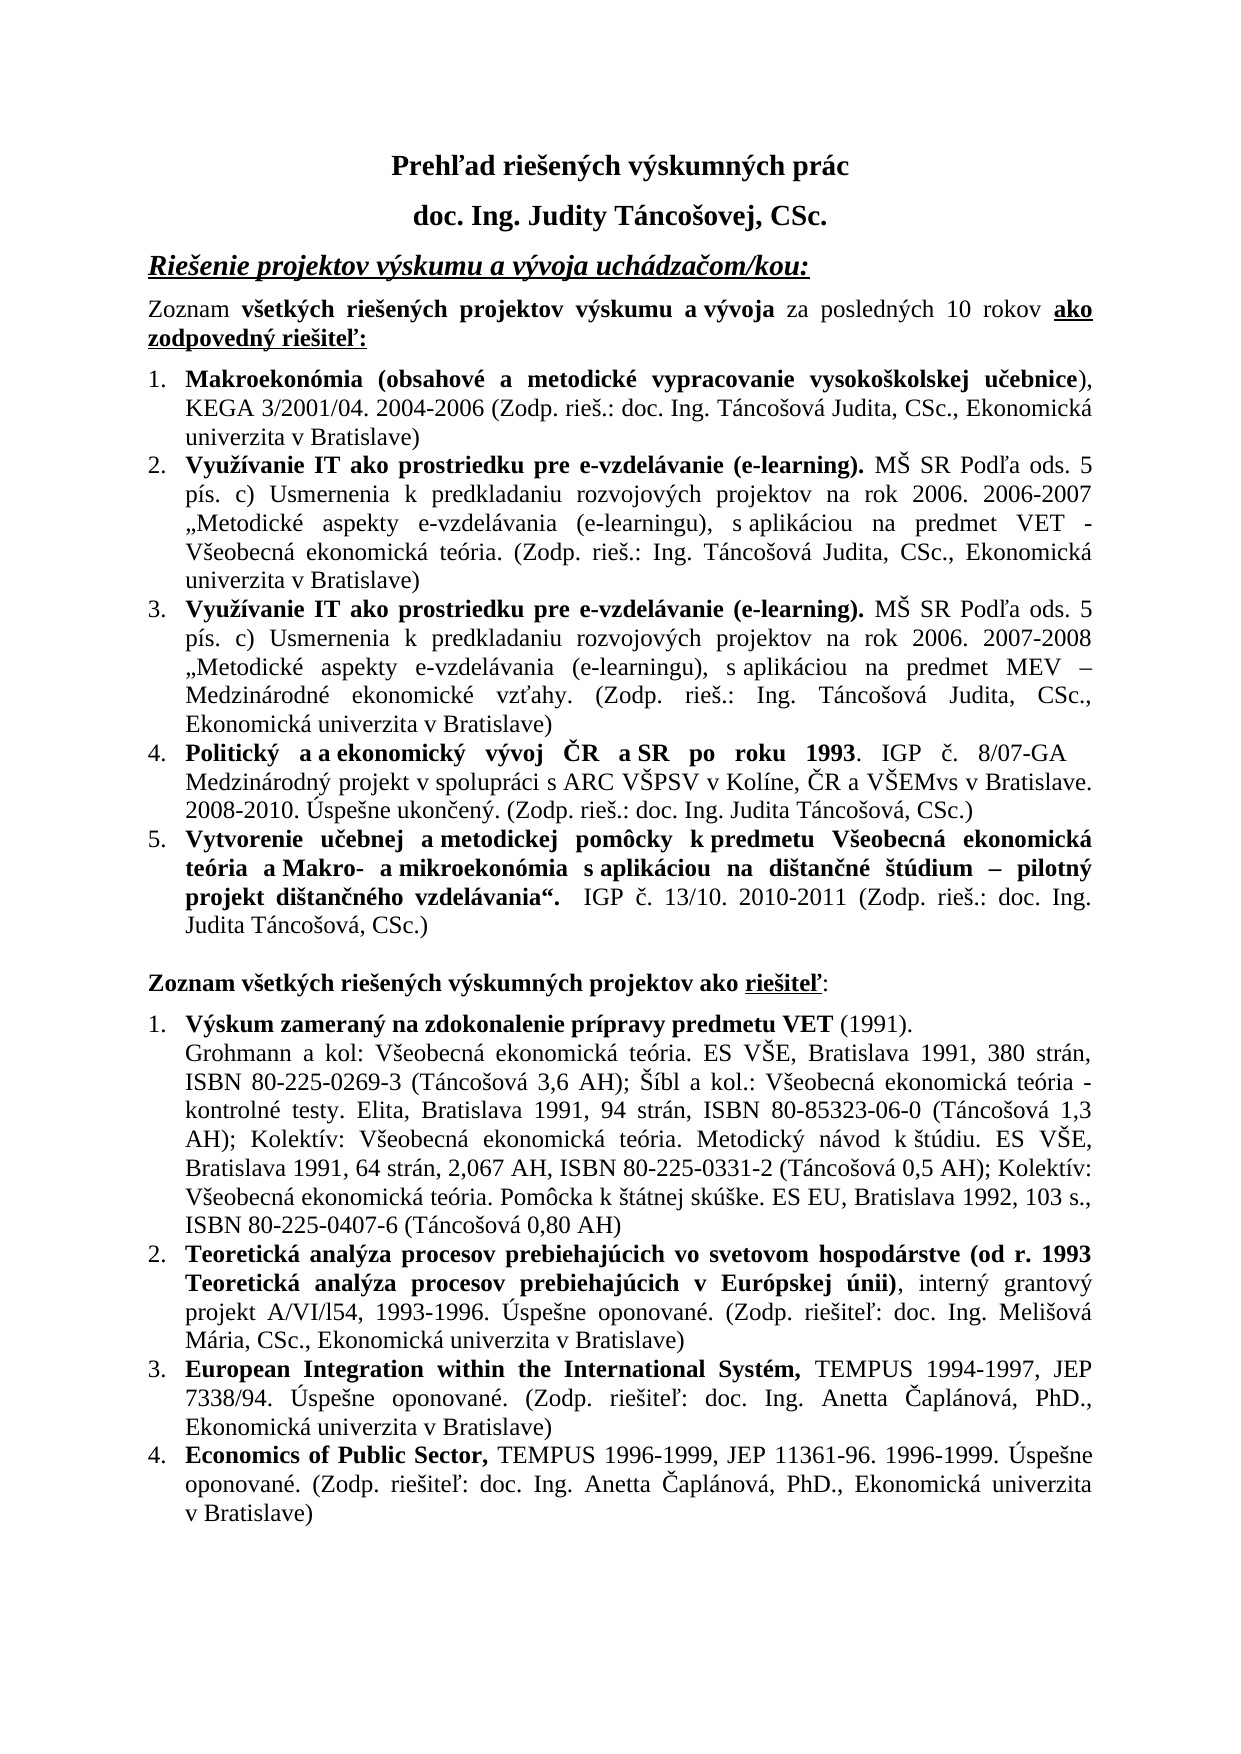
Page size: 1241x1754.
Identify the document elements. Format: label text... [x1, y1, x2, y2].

text Prehľad riešených výskumných prác [148, 148, 1093, 181]
list Vytvorenie učebnej a metodickej pomôcky k predmetu Všeobecná ekonomická teória a Makro- a mikroekonómia s aplikáciou na dištančné štúdium – pilotný projekt dištančného vzdelávania“. IGP č. 13/10. 2010-2011 (Zodp. rieš.: doc. Ing. Judita Táncošová, CSc.) [148, 824, 1093, 939]
list Politický a a ekonomický vývoj ČR a SR po roku 1993. IGP č. 8/07-GA Medzinárodný projekt v spolupráci s ARC VŠPSV v Kolíne, ČR a VŠEMvs v Bratislave. 2008-2010. Úspešne ukončený. (Zodp. rieš.: doc. Ing. Judita Táncošová, CSc.) [148, 738, 1093, 824]
text Zoznam všetkých riešených projektov výskumu a vývoja za posledných 10 rokov ako zodpovedný riešiteľ: [148, 294, 1093, 352]
text Zoznam všetkých riešených výskumných projektov ako riešiteľ: [148, 968, 1093, 997]
list Teoretická analýza procesov prebiehajúcich vo svetovom hospodárstve (od r. 1993 Teoretická analýza procesov prebiehajúcich v Európskej únii), interný grantový projekt A/VI/l54, 1993-1996. Úspešne oponované. (Zodp. riešiteľ: doc. Ing. Melišová Mária, CSc., Ekonomická univerzita v Bratislave) [148, 1239, 1093, 1354]
list Economics of Public Sector, TEMPUS 1996-1999, JEP 11361-96. 1996-1999. Úspešne oponované. (Zodp. riešiteľ: doc. Ing. Anetta Čaplánová, PhD., Ekonomická univerzita v Bratislave) [148, 1441, 1093, 1527]
text Grohmann a kol: Všeobecná ekonomická teória. ES VŠE, Bratislava 1991, 380 strán, ISBN 80-225-0269-3 (Táncošová 3,6 AH); Šíbl a kol.: Všeobecná ekonomická teória - kontrolné testy. Elita, Bratislava 1991, 94 strán, ISBN 80-85323-06-0 (Táncošová 1,3 AH); Kolektív: Všeobecná ekonomická teória. Metodický návod k štúdiu. ES VŠE, Bratislava 1991, 64 strán, 2,067 AH, ISBN 80-225-0331-2 (Táncošová 0,5 AH); Kolektív: Všeobecná ekonomická teória. Pomôcka k štátnej skúške. ES EU, Bratislava 1992, 103 s., ISBN 80-225-0407-6 (Táncošová 0,80 AH) [185, 1038, 1093, 1239]
list Výskum zameraný na zdokonalenie prípravy predmetu VET (1991). [148, 1009, 1093, 1038]
list Využívanie IT ako prostriedku pre e-vzdelávanie (e-learning). MŠ SR Podľa ods. 5 pís. c) Usmernenia k predkladaniu rozvojových projektov na rok 2006. 2006-2007 „Metodické aspekty e-vzdelávania (e-learningu), s aplikáciou na predmet VET - Všeobecná ekonomická teória. (Zodp. rieš.: Ing. Táncošová Judita, CSc., Ekonomická univerzita v Bratislave) [148, 451, 1093, 594]
text Riešenie projektov výskumu a vývoja uchádzačom/kou: [148, 248, 1093, 282]
list Využívanie IT ako prostriedku pre e-vzdelávanie (e-learning). MŠ SR Podľa ods. 5 pís. c) Usmernenia k predkladaniu rozvojových projektov na rok 2006. 2007-2008 „Metodické aspekty e-vzdelávania (e-learningu), s aplikáciou na predmet MEV – Medzinárodné ekonomické vzťahy. (Zodp. rieš.: Ing. Táncošová Judita, CSc., Ekonomická univerzita v Bratislave) [148, 594, 1093, 738]
list Makroekonómia (obsahové a metodické vypracovanie vysokoškolskej učebnice), KEGA 3/2001/04. 2004-2006 (Zodp. rieš.: doc. Ing. Táncošová Judita, CSc., Ekonomická univerzita v Bratislave) [148, 364, 1093, 451]
list European Integration within the International Systém, TEMPUS 1994-1997, JEP 7338/94. Úspešne oponované. (Zodp. riešiteľ: doc. Ing. Anetta Čaplánová, PhD., Ekonomická univerzita v Bratislave) [148, 1354, 1093, 1441]
text doc. Ing. Judity Táncošovej, CSc. [148, 198, 1093, 231]
